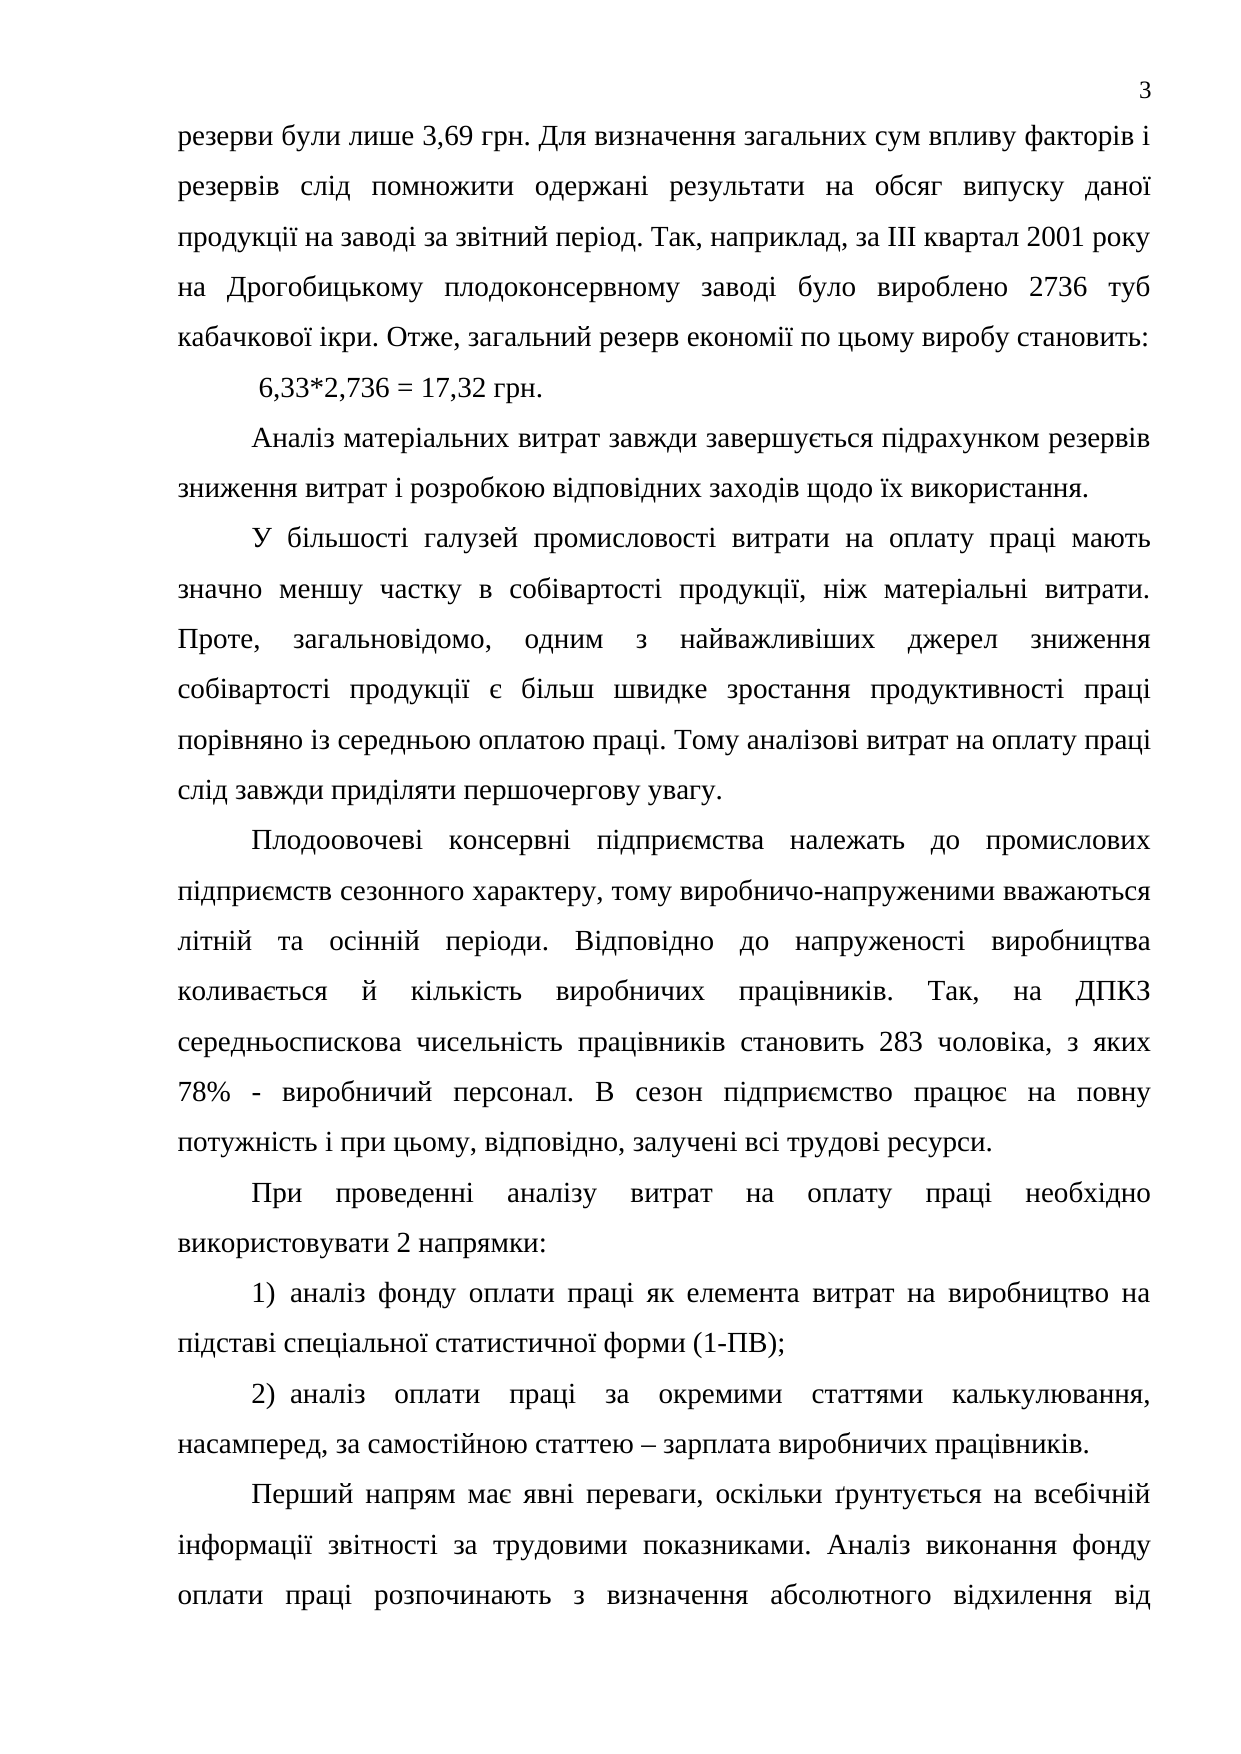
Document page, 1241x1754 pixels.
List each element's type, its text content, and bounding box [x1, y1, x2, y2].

list аналіз оплати праці за окремими статтями калькулювання, насамперед, за самостійною статтею – зарплата виробничих працівників. [177, 1376, 1152, 1460]
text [177, 118, 1152, 353]
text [177, 1477, 1152, 1611]
text 6,33*2,736 = 17,32 грн. [177, 370, 1152, 403]
text У більшості галузей промисловості витрати на оплату праці мають значно меншу частку в собівартості продукції, ніж матеріальні витрати. Проте, загальновідомо, одним з найважливіших джерел зниження собівартості продукції є більш швидке зростання продуктивності праці порівняно із середньою оплатою праці. Тому аналізові витрат на оплату праці слід завжди приділяти першочергову увагу. [177, 521, 1152, 806]
text Плодоовочеві консервні підприємства належать до промислових підприємств сезонного характеру, тому виробничо-напруженими вважаються літній та осінній періоди. Відповідно до напруженості виробництва коливається й кількість виробничих працівників. Так, на ДПКЗ середньоспискова чисельність працівників становить 283 чоловіка, з яких 78% - виробничий персонал. В сезон підприємство працює на повну потужність і при цьому, відповідно, залучені всі трудові ресурси. [177, 822, 1152, 1158]
text При проведенні аналізу витрат на оплату праці необхідно використовувати 2 напрямки: [177, 1175, 1152, 1258]
text Аналіз матеріальних витрат завжди завершується підрахунком резервів зниження витрат і розробкою відповідних заходів щодо їх використання. [177, 420, 1152, 504]
list аналіз фонду оплати праці як елемента витрат на виробництво на підставі спеціальної статистичної форми (1-ПВ); [177, 1275, 1152, 1359]
